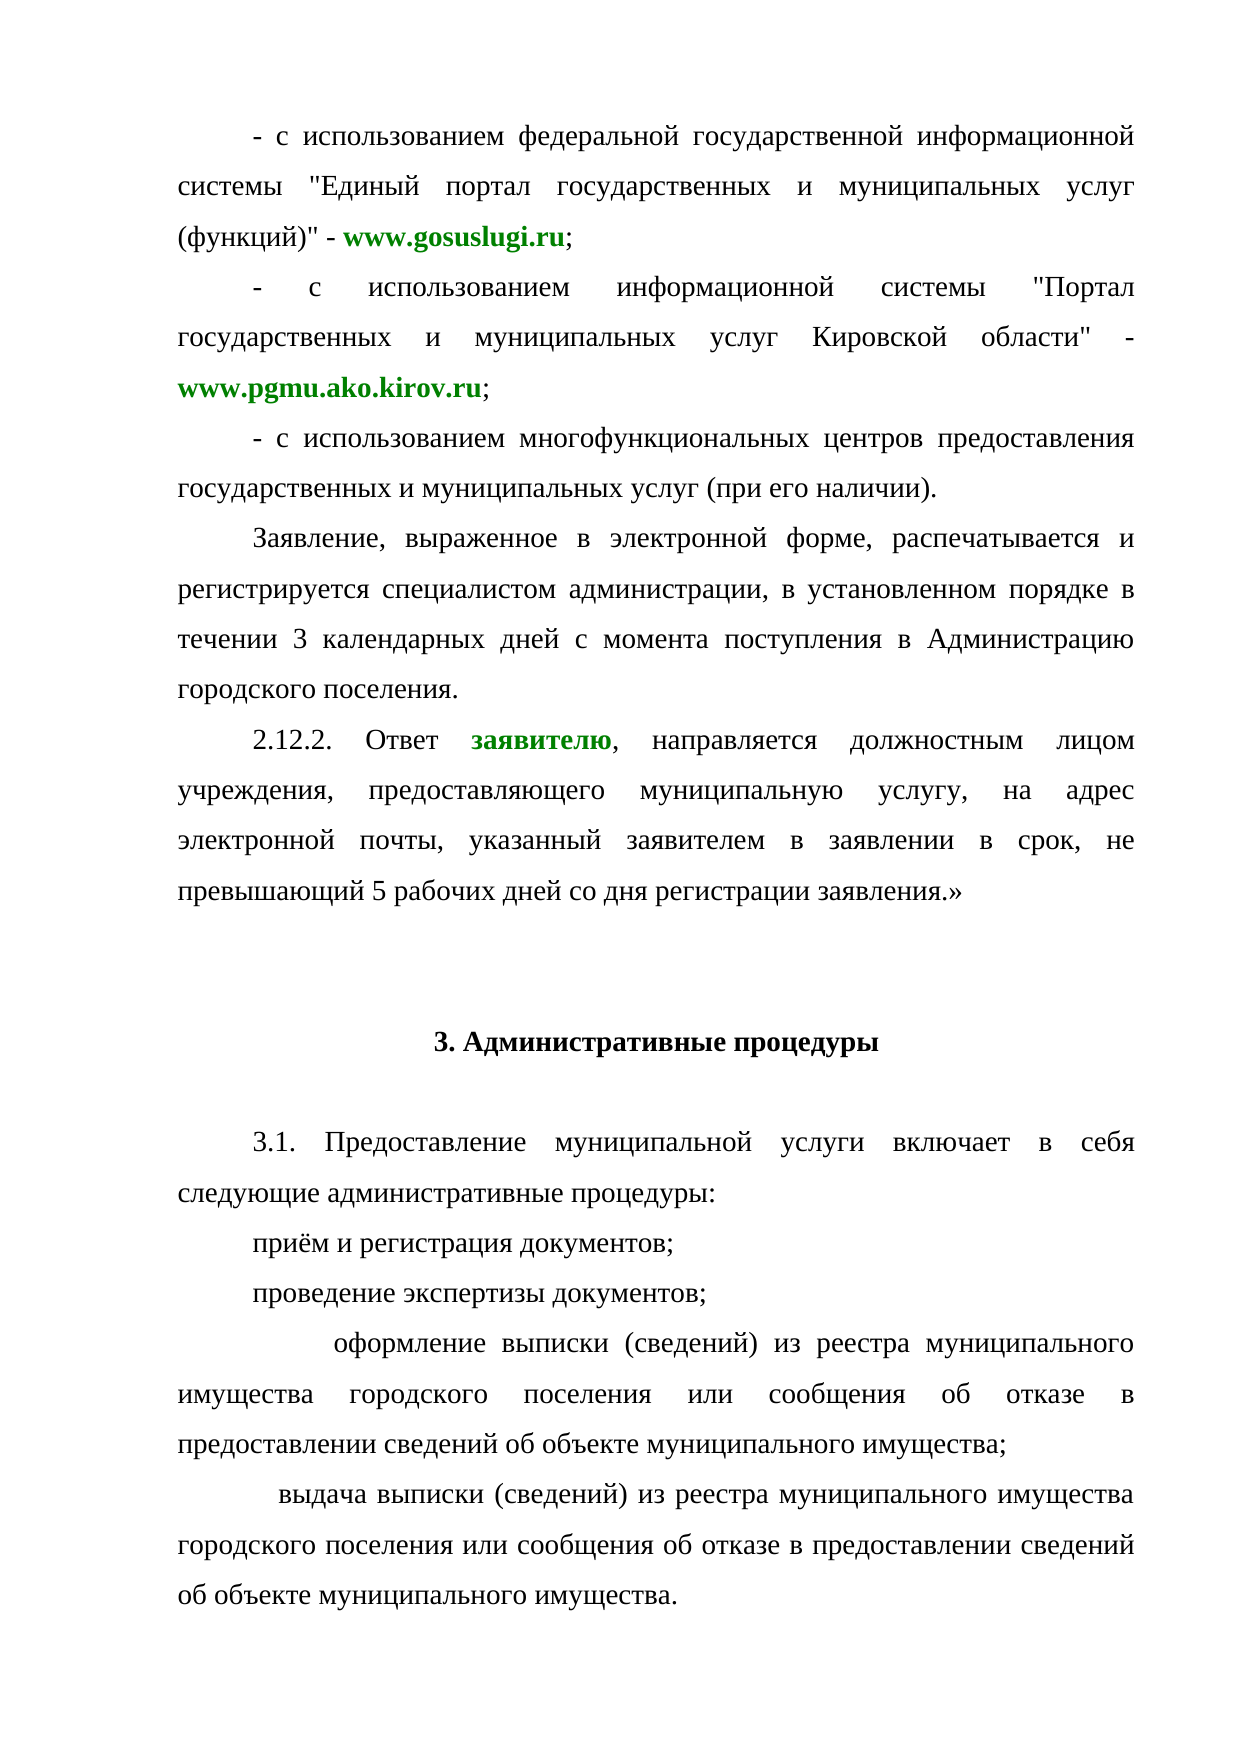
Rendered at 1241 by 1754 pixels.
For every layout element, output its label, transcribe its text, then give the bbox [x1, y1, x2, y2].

text оформление выписки (сведений) из реестра муниципального имущества городского поселения или сообщения об отказе в предоставлении сведений об объекте муниципального имущества; [177, 1326, 1135, 1460]
text 3. Административные процедуры [177, 1024, 1135, 1057]
text - с использованием федеральной государственной информационной системы "Единый портал государственных и муниципальных услуг (функций)" - www.gosuslugi.ru; [177, 118, 1135, 252]
text - с использованием информационной системы "Портал государственных и муниципальных услуг Кировской области" - www.pgmu.ako.kirov.ru; [177, 269, 1135, 403]
text выдача выписки (сведений) из реестра муниципального имущества городского поселения или сообщения об отказе в предоставлении сведений об объекте муниципального имущества. [177, 1477, 1135, 1611]
text Заявление, выраженное в электронной форме, распечатывается и регистрируетcя специалистом администрации, в установленном порядке в течении 3 календарных дней с момента поступления в Администрацию городского поселения. [177, 521, 1135, 705]
text 2.12.2. Ответ заявителю, направляется должностным лицом учреждения, предоставляющего муниципальную услугу, на адрес электронной почты, указанный заявителем в заявлении в срок, не превышающий 5 рабочих дней со дня регистрации заявления.» [177, 722, 1135, 906]
text - с использованием многофункциональных центров предоставления государственных и муниципальных услуг (при его наличии). [177, 420, 1135, 504]
text 3.1. Предоставление муниципальной услуги включает в себя следующие административные процедуры: [177, 1124, 1135, 1208]
text проведение экспертизы документов; [252, 1275, 1135, 1309]
text приём и регистрация документов; [252, 1225, 1135, 1258]
